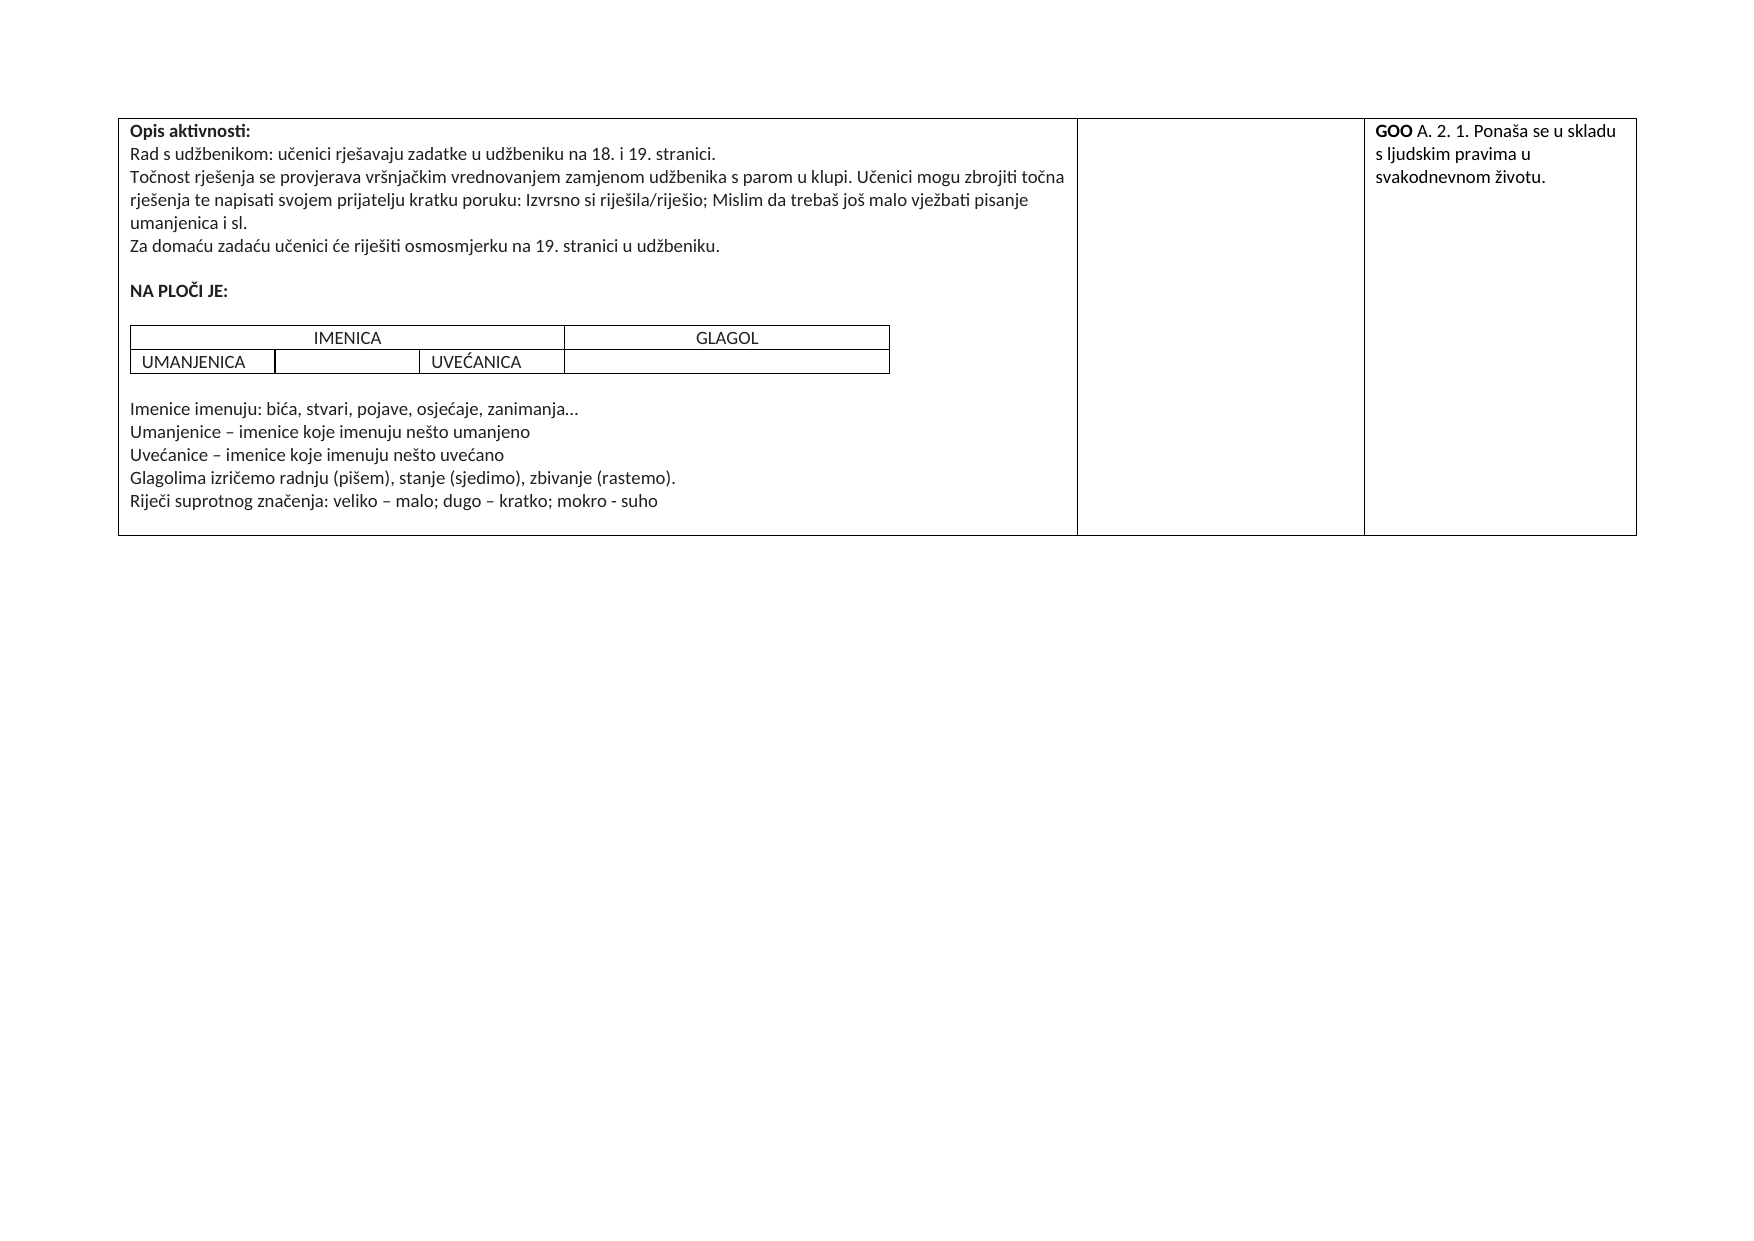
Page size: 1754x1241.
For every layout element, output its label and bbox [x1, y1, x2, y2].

table_cell [1078, 119, 1364, 535]
table_cell [1365, 119, 1636, 535]
table_cell [119, 119, 1077, 535]
